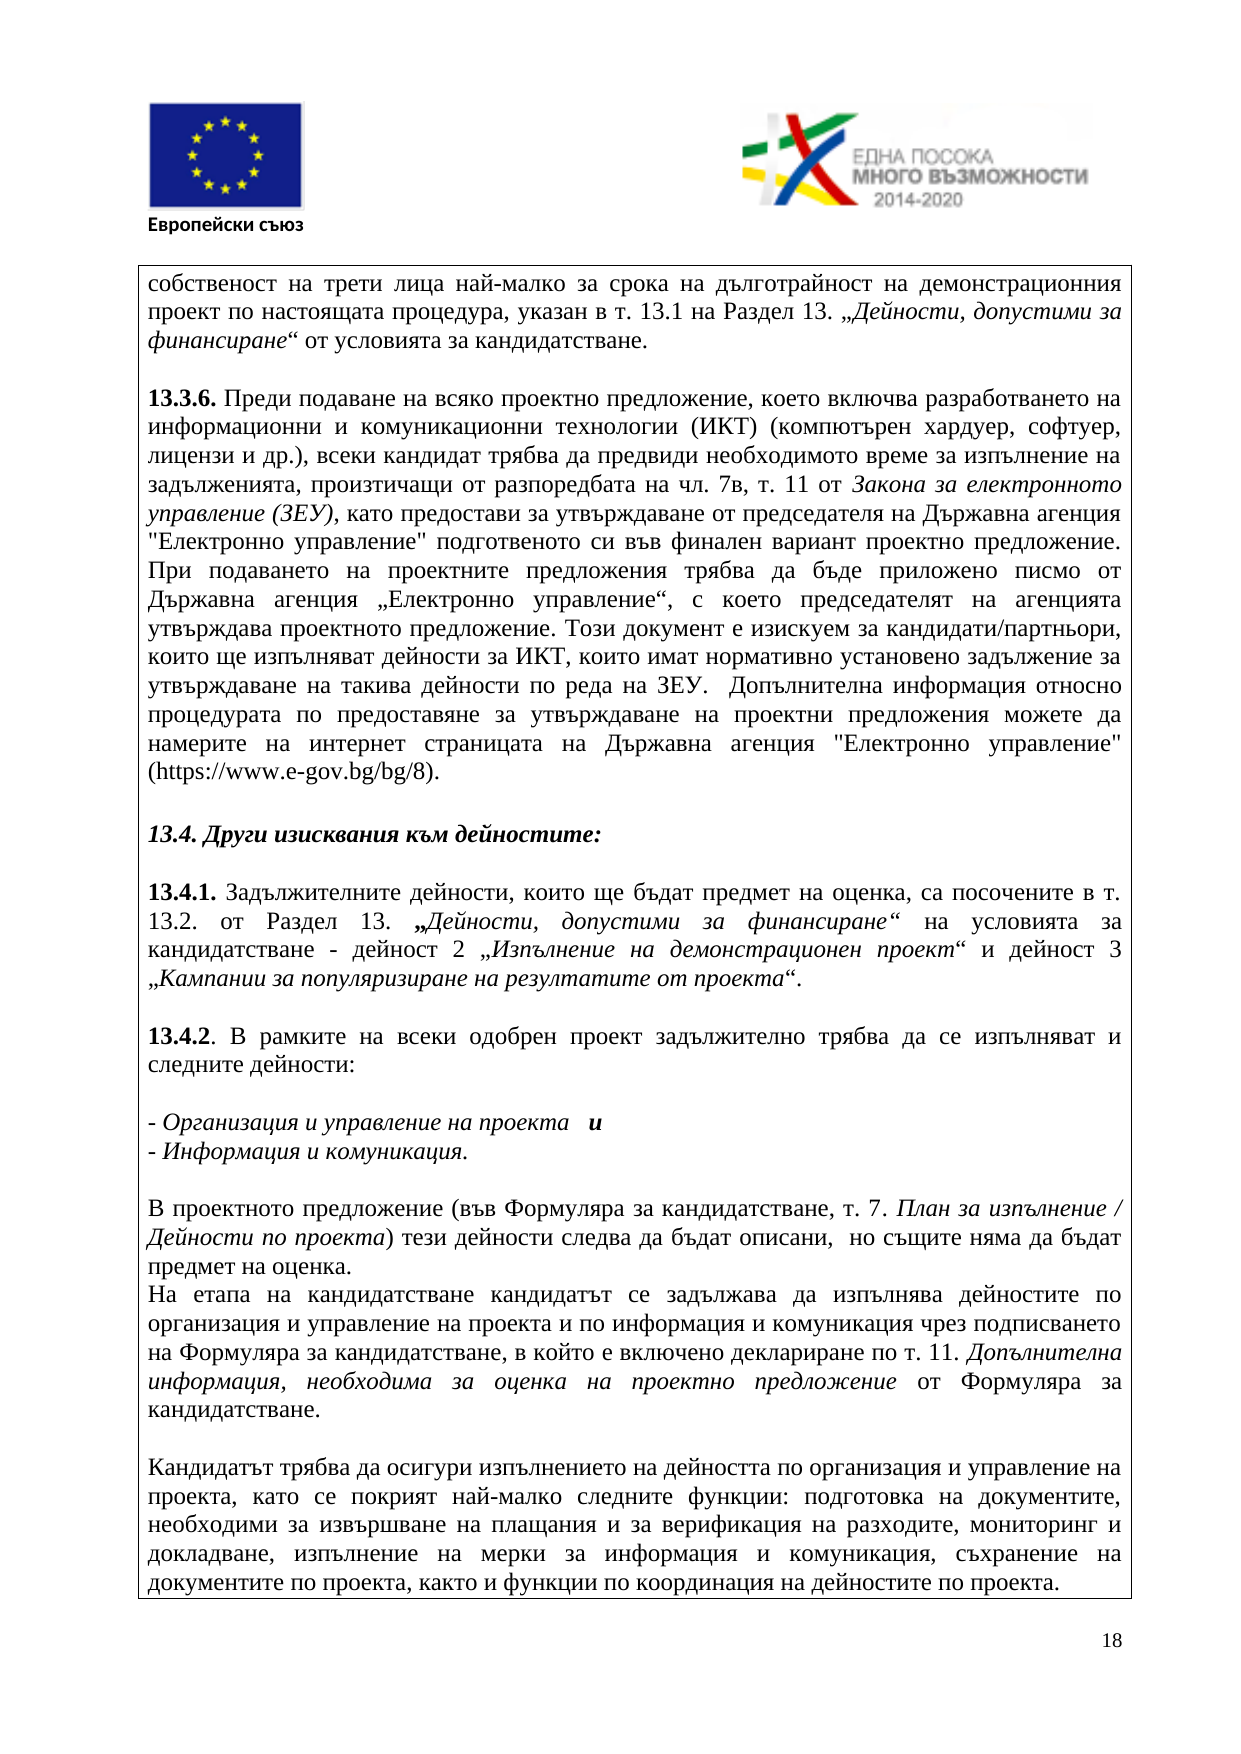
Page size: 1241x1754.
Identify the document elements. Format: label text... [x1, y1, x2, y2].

text - Информация и комуникация. [148, 1136, 1122, 1164]
picture [739, 103, 1093, 212]
text Кандидатът трябва да осигури изпълнението на дейността по организация и управление на проекта, като се покрият най-малко следните функции: подготовка на документите, необходими за извършване на плащания и за верификация на разходите, мониторинг и докладване, изпълнение на мерки за информация и комуникация, съхранение на документите по проекта, както и функции по координация на дейностите по проекта. [139, 1449, 1131, 1598]
list 13.4.1. Задължителните дейности, които ще бъдат предмет на оценка, са посочените в т. 13.2. от Раздел 13. „Дейности, допустими за финансиране“ на условията за кандидатстване - дейност 2 „Изпълнение на демонстрационен проект“ и дейност 3 „Кампании за популяризиране на резултатите от проекта“. [148, 877, 1122, 992]
list 13.3.6. Преди подаване на всяко проектно предложение, което включва разработването на информационни и комуникационни технологии (ИКТ) (компютърен хардуер, софтуер, лицензи и др.), всеки кандидат трябва да предвиди необходимото време за изпълнение на задълженията, произтичащи от разпоредбата на чл. 7в, т. 11 от Закона за електронното управление (ЗЕУ), като предостави за утвърждаване от председателя на Държавна агенция "Електронно управление" подготвеното си във финален вариант проектно предложение. При подаването на проектните предложения трябва да бъде приложено писмо от Държавна агенция „Електронно управление“, с което председателят на агенцията утвърждава проектното предложение. Този документ е изискуем за кандидати/партньори, които ще изпълняват дейности за ИКТ, които имат нормативно установено задължение за утвърждаване на такива дейности по реда на ЗЕУ. Допълнителна информация относно процедурата по предоставяне за утвърждаване на проектни предложения можете да намерите на интернет страницата на Държавна агенция "Електронно управление" (https://www.e-gov.bg/bg/8). [148, 383, 1122, 785]
list В проектното предложение (във Формуляра за кандидатстване, т. 7. План за изпълнение / Дейности по проекта) тези дейности следва да бъдат описани, но същите няма да бъдат предмет на оценка. [148, 1193, 1122, 1279]
picture [147, 101, 306, 212]
list На етапа на кандидатстване кандидатът се задължава да изпълнява дейностите по организация и управление на проекта и по информация и комуникация чрез подписването на Формуляра за кандидатстване, в който е включено деклариране по т. 11. Допълнителна информация, необходима за оценка на проектно предложение от Формуляра за кандидатстване. [148, 1279, 1122, 1423]
text - Организация и управление на проекта и [148, 1107, 1122, 1136]
list 13.4. Други изисквания към дейностите: [139, 816, 1131, 848]
text 13.4.2. В рамките на всеки одобрен проект задължително трябва да се изпълняват и следните дейности: [148, 1021, 1122, 1078]
